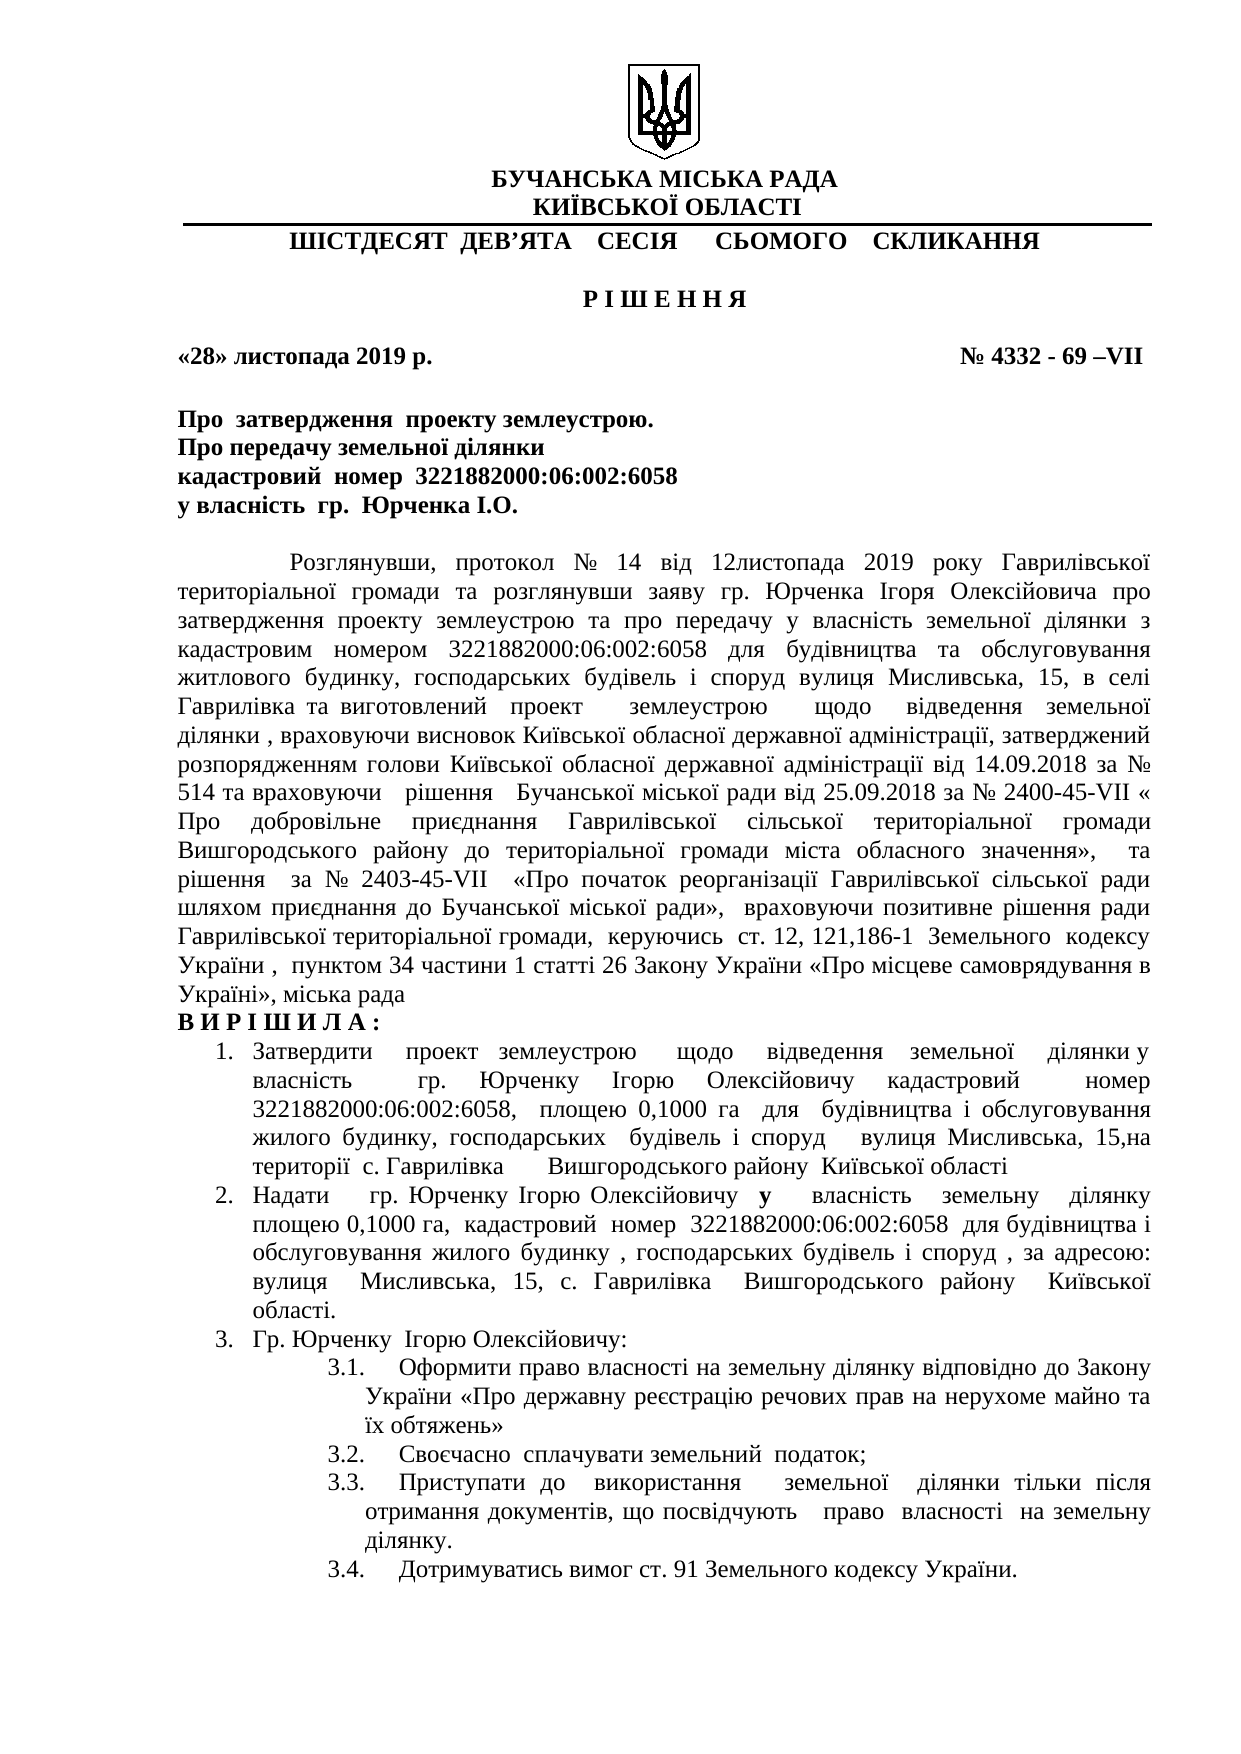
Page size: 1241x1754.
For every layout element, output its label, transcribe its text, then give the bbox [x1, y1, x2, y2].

text КИЇВСЬКОЇ ОБЛАСТІ [183, 192, 1152, 223]
text Розглянувши, протокол № 14 від 12листопада 2019 року Гаврилівської територіальної громади та розглянувши заяву гр. Юрченка Ігоря Олексійовича про затвердження проекту землеустрою та про передачу у власність земельної ділянки з кадастровим номером 3221882000:06:002:6058 для будівництва та обслуговування житлового будинку, господарських будівель і споруд вулиця Мисливська, 15, в селі Гаврилівка та виготовлений проект землеустрою щодо відведення земельної ділянки , враховуючи висновок Київської обласної державної адміністрації, затверджений розпорядженням голови Київської обласної державної адміністрації від 14.09.2018 за № 514 та враховуючи рішення Бучанської міської ради від 25.09.2018 за № 2400-45-VІІ « Про добровільне приєднання Гаврилівської сільської територіальної громади Вишгородського району до територіальної громади міста обласного значення», та рішення за № 2403-45-VІІ «Про початок реорганізації Гаврилівської сільської ради шляхом приєднання до Бучанської міської ради», враховуючи позитивне рішення ради Гаврилівської територіальної громади, керуючись ст. 12, 121,186-1 Земельного кодексу України , пунктом 34 частини 1 статті 26 Закону України «Про місцеве самоврядування в Україні», міська рада [177, 547, 1152, 1007]
list Затвердити проект землеустрою щодо відведення земельної ділянки у власність гр. Юрченку Ігорю Олексійовичу кадастровий номер 3221882000:06:002:6058, площею 0,1000 га для будівництва і обслуговування жилого будинку, господарських будівель і споруд вулиця Мисливська, 15,на території с. Гаврилівка Вишгородського району Київської області [215, 1036, 1152, 1180]
text В И Р І Ш И Л А : [177, 1007, 1152, 1036]
list Дотримуватись вимог ст. 91 Земельного кодексу України. [327, 1554, 1152, 1582]
list Гр. Юрченку Ігорю Олексійовичу: [215, 1324, 1152, 1352]
list Своєчасно сплачувати земельний податок; [327, 1439, 1152, 1467]
list Оформити право власності на земельну ділянку відповідно до Закону України «Про державну реєстрацію речових прав на нерухоме майно та їх обтяжень» [327, 1352, 1152, 1439]
list Надати гр. Юрченку Ігорю Олексійовичу у власність земельну ділянку площею 0,1000 га, кадастровий номер 3221882000:06:002:6058 для будівництва і обслуговування жилого будинку , господарських будівель і споруд , за адресою: вулиця Мисливська, 15, с. Гаврилівка Вишгородського району Київської області. [215, 1180, 1152, 1324]
text у власність гр. Юрченка І.О. [177, 490, 1152, 519]
text кадастровий номер 3221882000:06:002:6058 [177, 461, 1152, 490]
text Про затвердження проекту землеустрою. [177, 404, 1152, 432]
text Р І Ш Е Н Н Я [177, 284, 1152, 313]
text Про передачу земельної ділянки [177, 432, 1152, 461]
text БУЧАНСЬКА МІСЬКА РАДА [177, 164, 1152, 192]
list Приступати до використання земельної ділянки тільки після отримання документів, що посвідчують право власності на земельну ділянку. [327, 1467, 1152, 1554]
text ШІСТДЕСЯТ ДЕВ’ЯТА СЕСІЯ СЬОМОГО СКЛИКАННЯ [177, 226, 1152, 255]
text «28» листопада 2019 р. № 4332 - 69 –VІІ [177, 341, 1152, 370]
